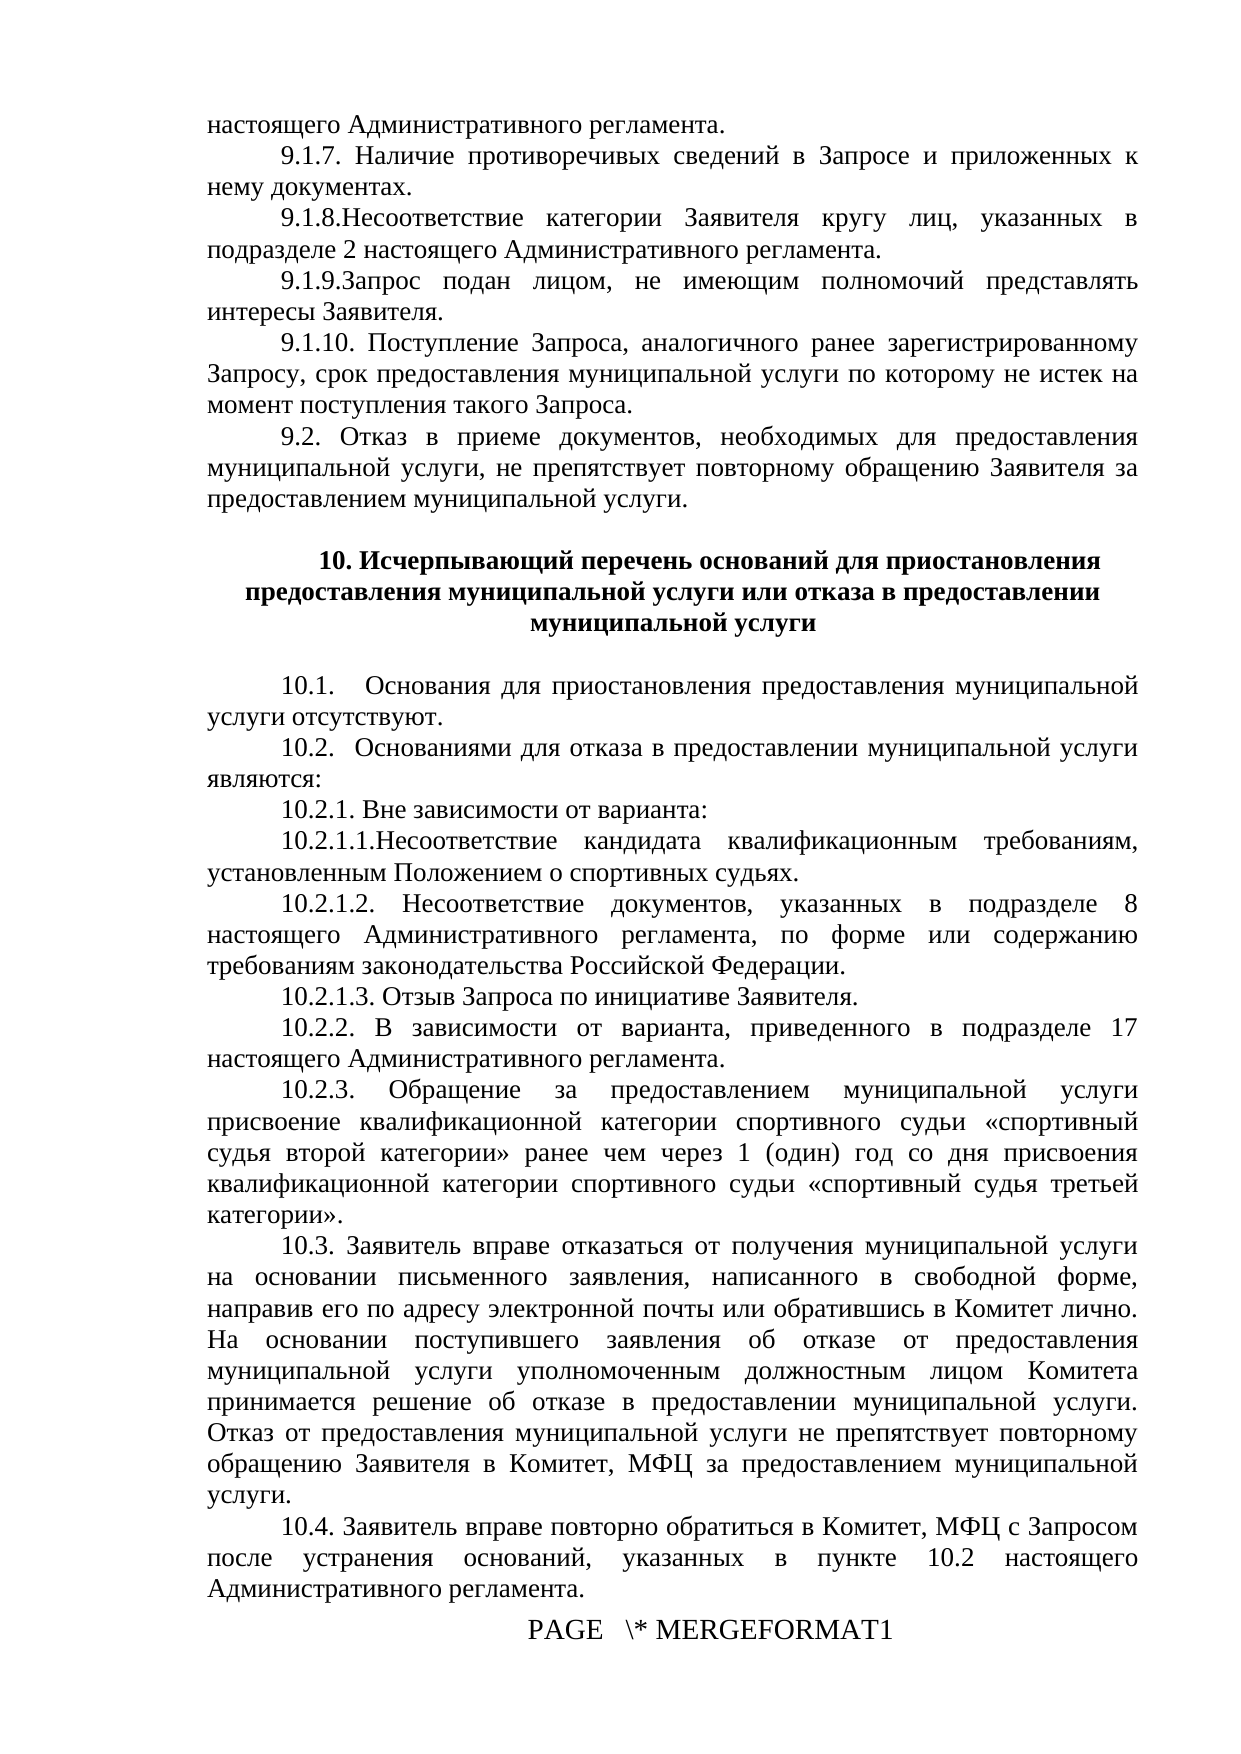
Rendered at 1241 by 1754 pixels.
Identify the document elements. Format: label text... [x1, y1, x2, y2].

text 10.2.1.1.Несоответствие кандидата квалификационным требованиям, установленным Положением о спортивных судьях. [207, 824, 1139, 887]
text 10.2.1.3. Отзыв Запроса по инициативе Заявителя. [207, 980, 1139, 1011]
text 10.2.2. В зависимости от варианта, приведенного в подразделе 17 настоящего Административного регламента. [207, 1011, 1139, 1074]
text 10.3. Заявитель вправе отказаться от получения муниципальной услуги на основании письменного заявления, написанного в свободной форме, направив его по адресу электронной почты или обратившись в Комитет лично. На основании поступившего заявления об отказе от предоставления муниципальной услуги уполномоченным должностным лицом Комитета принимается решение об отказе в предоставлении муниципальной услуги. Отказ от предоставления муниципальной услуги не препятствует повторному обращению Заявителя в Комитет, МФЦ за предоставлением муниципальной услуги. [207, 1229, 1139, 1510]
text 10.4. Заявитель вправе повторно обратиться в Комитет, МФЦ с Запросом после устранения оснований, указанных в пункте 10.2 настоящего Административного регламента. [207, 1510, 1139, 1603]
text 10.2.1. Вне зависимости от варианта: [207, 793, 1139, 824]
text 10.2.3. Обращение за предоставлением муниципальной услуги присвоение квалификационной категории спортивного судьи «спортивный судья второй категории» ранее чем через 1 (один) год со дня присвоения квалификационной категории спортивного судьи «спортивный судья третьей категории». [207, 1074, 1139, 1229]
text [207, 108, 1139, 139]
text 9.2. Отказ в приеме документов, необходимых для предоставления муниципальной услуги, не препятствует повторному обращению Заявителя за предоставлением муниципальной услуги. [207, 419, 1139, 513]
text 9.1.10. Поступление Запроса, аналогичного ранее зарегистрированному Запросу, срок предоставления муниципальной услуги по которому не истек на момент поступления такого Запроса. [207, 326, 1139, 419]
text 9.1.9.Запрос подан лицом, не имеющим полномочий представлять интересы Заявителя. [207, 264, 1139, 326]
text 10. Исчерпывающий перечень оснований для приостановления предоставления муниципальной услуги или отказа в предоставлении муниципальной услуги [207, 544, 1139, 638]
text 10.2.1.2. Несоответствие документов, указанных в подразделе 8 настоящего Административного регламента, по форме или содержанию требованиям законодательства Российской Федерации. [207, 887, 1139, 980]
text 9.1.7. Наличие противоречивых сведений в Запросе и приложенных к нему документах. [207, 139, 1139, 202]
list Основания для приостановления предоставления муниципальной услуги отсутствуют. [207, 669, 1139, 731]
text 9.1.8.Несоответствие категории Заявителя кругу лиц, указанных в подразделе 2 настоящего Административного регламента. [207, 202, 1139, 264]
list Основаниями для отказа в предоставлении муниципальной услуги являются: [207, 731, 1139, 793]
